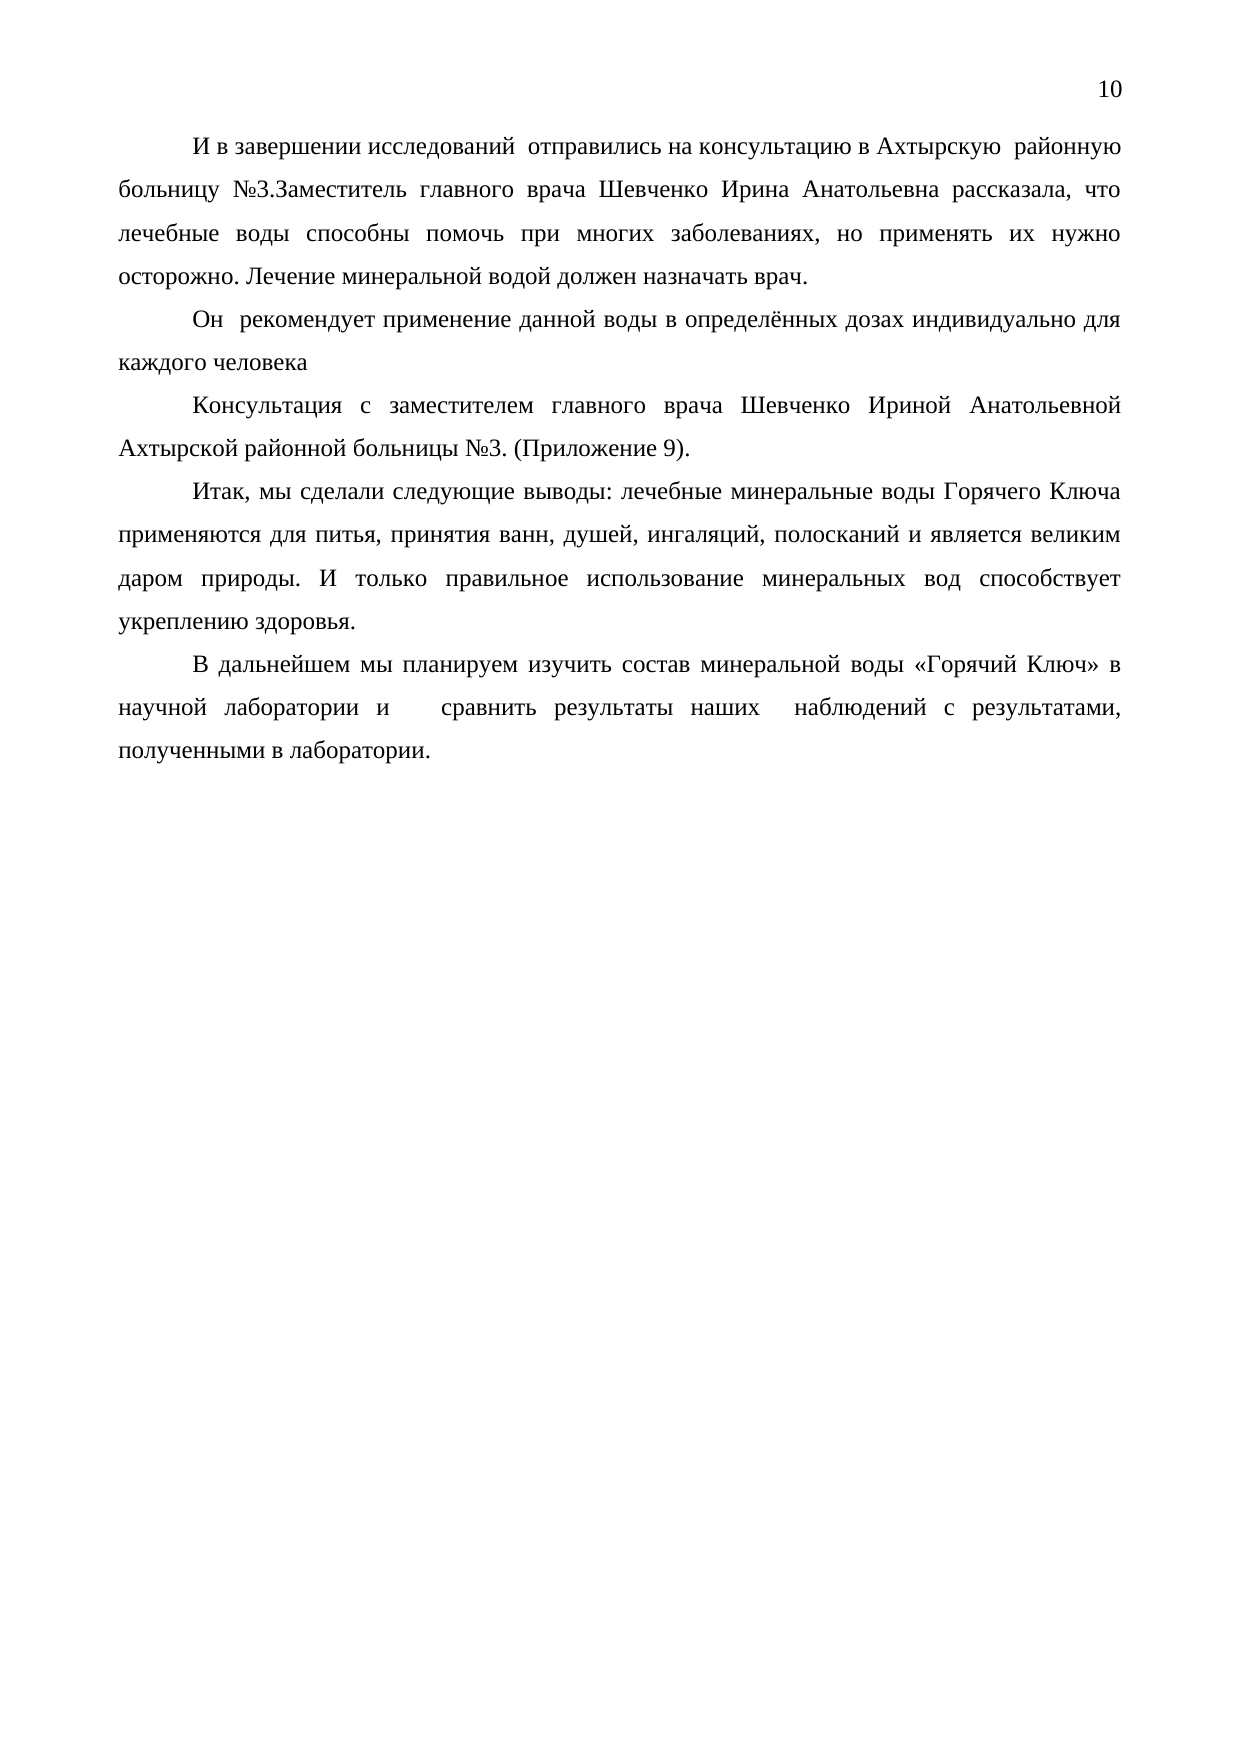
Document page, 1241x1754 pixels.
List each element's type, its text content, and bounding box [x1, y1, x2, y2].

text Итак, мы сделали следующие выводы: лечебные минеральные воды Горячего Ключа применяются для питья, принятия ванн, душей, ингаляций, полосканий и является великим даром природы. И только правильное использование минеральных вод способствует укреплению здоровья. [118, 476, 1122, 634]
text В дальнейшем мы планируем изучить состав минеральной воды «Горячий Ключ» в научной лаборатории и сравнить результаты наших наблюдений с результатами, полученными в лаборатории. [118, 649, 1122, 764]
text И в завершении исследований отправились на консультацию в Ахтырскую районную больницу №3.Заместитель главного врача Шевченко Ирина Анатольевна рассказала, что лечебные воды способны помочь при многих заболеваниях, но применять их нужно осторожно. Лечение минеральной водой должен назначать врач. [118, 131, 1122, 289]
text Он рекомендует применение данной воды в определённых дозах индивидуально для каждого человека [118, 304, 1122, 376]
text Консультация с заместителем главного врача Шевченко Ириной Анатольевной Ахтырской районной больницы №3. (Приложение 9). [118, 390, 1122, 462]
